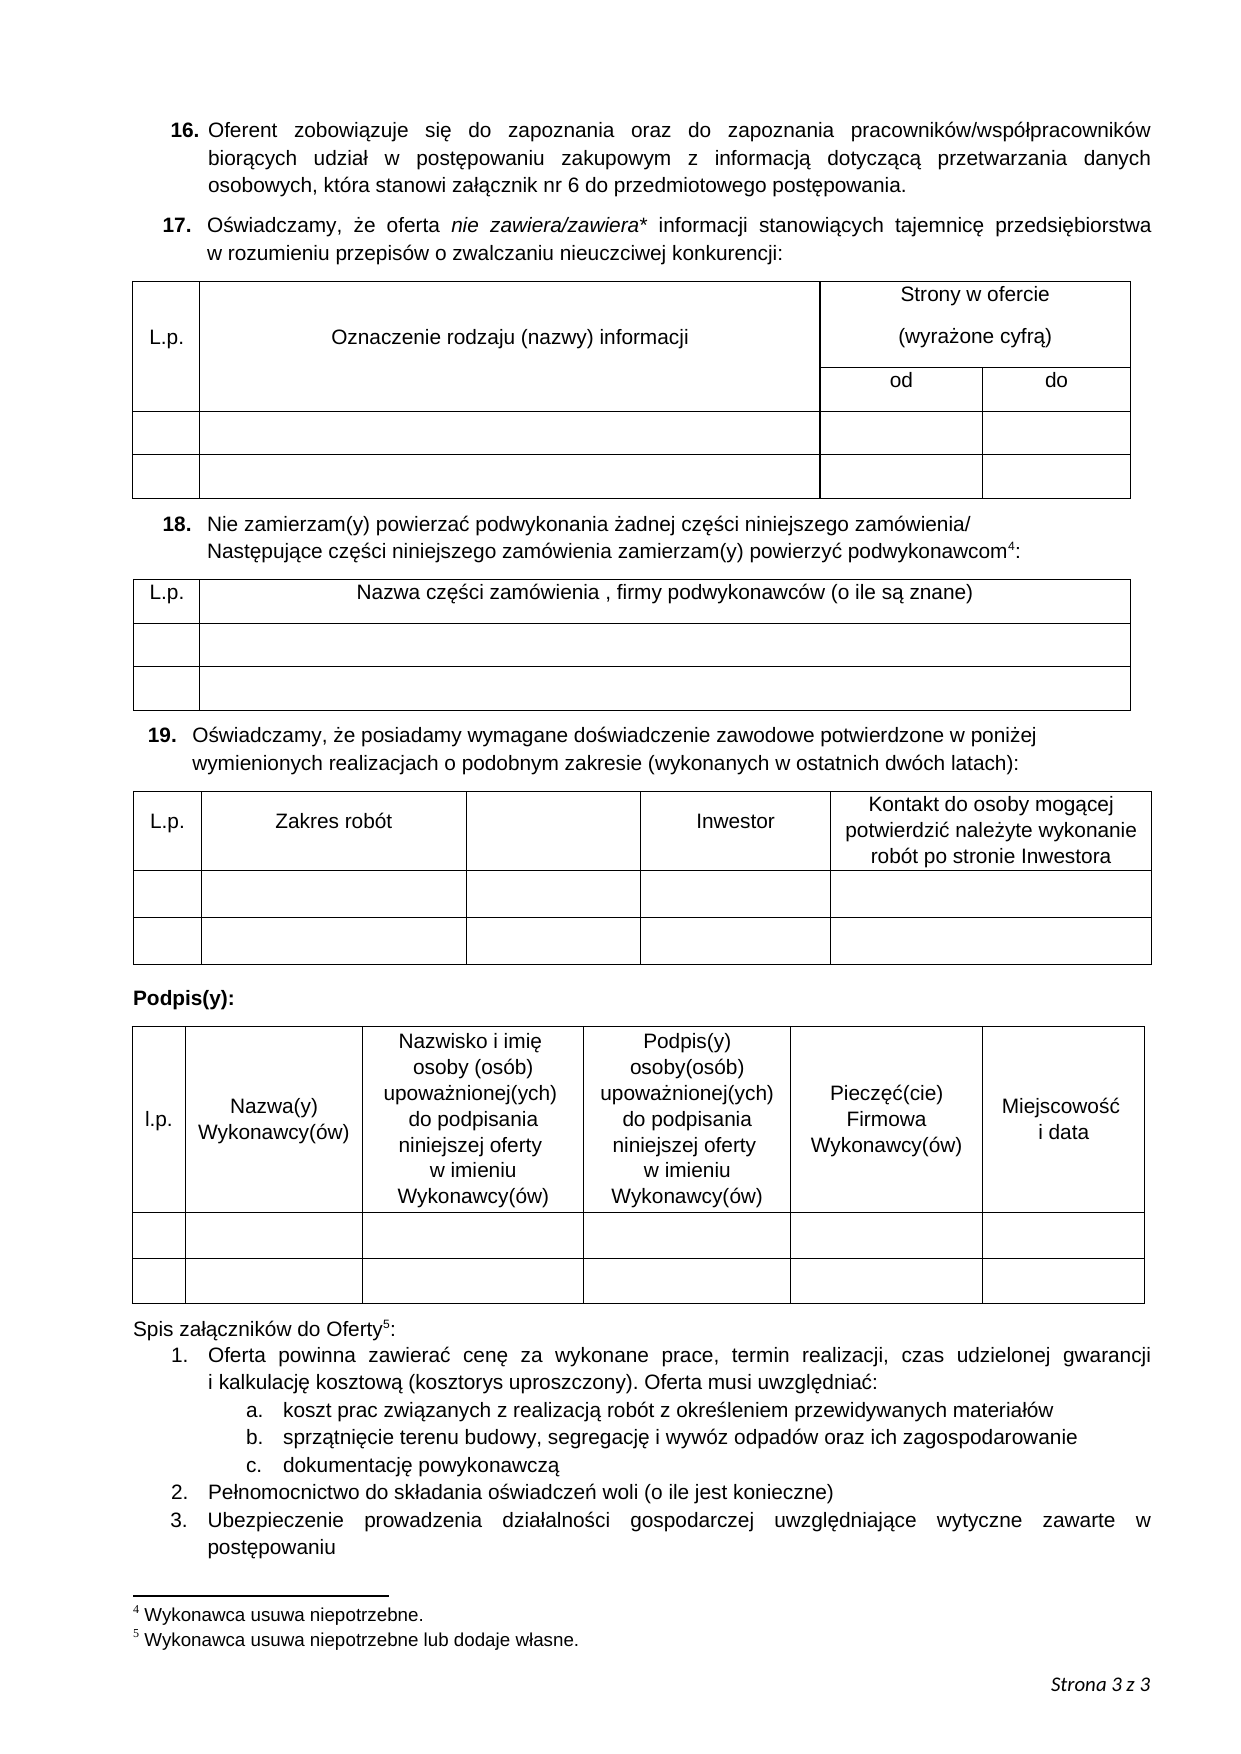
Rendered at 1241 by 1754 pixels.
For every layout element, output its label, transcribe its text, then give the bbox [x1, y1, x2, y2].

table_cell [791, 1213, 982, 1258]
list Oferta powinna zawierać cenę za wykonane prace, termin realizacji, czas udzielonej gwarancji i kalkulację kosztową (kosztorys uproszczony). Oferta musi uwzględniać: [171, 1342, 1152, 1394]
table_cell [134, 918, 201, 964]
table_cell [133, 455, 199, 498]
list Oświadczamy, że posiadamy wymagane doświadczenie zawodowe potwierdzone w poniżej wymienionych realizacjach o podobnym zakresie (wykonanych w ostatnich dwóch latach): [148, 723, 1152, 775]
table_header L.p. [134, 580, 199, 623]
list dokumentację powykonawczą [246, 1452, 1152, 1476]
text Podpis(y): [133, 986, 1152, 1010]
table_header Pieczęć(cie) Firmowa Wykonawcy(ów) [791, 1027, 982, 1212]
table_header Nazwa(y) Wykonawcy(ów) [186, 1027, 362, 1212]
table_cell [186, 1259, 362, 1303]
list Nie zamierzam(y) powierzać podwykonania żadnej części niniejszego zamówienia/ Następujące części niniejszego zamówienia zamierzam(y) powierzyć podwykonawcom: [162, 511, 1152, 563]
list Oferent zobowiązuje się do zapoznania oraz do zapoznania pracowników/współpracowników biorących udział w postępowaniu zakupowym z informacją dotyczącą przetwarzania danych osobowych, która stanowi załącznik nr 6 do przedmiotowego postępowania. [170, 118, 1152, 197]
table_cell do [983, 368, 1130, 411]
table_cell [134, 871, 201, 917]
list Pełnomocnictwo do składania oświadczeń woli (o ile jest konieczne) [171, 1480, 1152, 1504]
table_cell [584, 1213, 790, 1258]
table_cell [831, 871, 1151, 917]
list sprzątnięcie terenu budowy, segregację i wywóz odpadów oraz ich zagospodarowanie [246, 1425, 1152, 1449]
table_header Zakres robót [202, 792, 466, 869]
table_cell [200, 667, 1130, 710]
list Ubezpieczenie prowadzenia działalności gospodarczej uwzględniające wytyczne zawarte w postępowaniu [170, 1507, 1152, 1559]
table_cell [133, 1213, 185, 1258]
list koszt prac związanych z realizacją robót z określeniem przewidywanych materiałów [246, 1397, 1152, 1421]
table_cell [641, 871, 830, 917]
table_header Strony w ofercie (wyrażone cyfrą) [821, 282, 1130, 367]
table_cell [133, 412, 199, 454]
table_header Oznaczenie rodzaju (nazwy) informacji [200, 282, 819, 411]
table_cell [133, 1259, 185, 1303]
table_cell [202, 918, 466, 964]
table_header L.p. [133, 282, 199, 411]
table_cell [200, 455, 819, 498]
table_header Nazwa części zamówienia , firmy podwykonawców (o ile są znane) [200, 580, 1130, 623]
list Oświadczamy, że oferta nie zawiera/zawiera* informacji stanowiących tajemnicę przedsiębiorstwa w rozumieniu przepisów o zwalczaniu nieuczciwej konkurencji: [162, 213, 1152, 265]
table_header L.p. [134, 792, 201, 869]
table_cell [821, 412, 982, 454]
table_cell [791, 1259, 982, 1303]
table_cell [202, 871, 466, 917]
table_cell [200, 412, 819, 454]
table_header [467, 792, 640, 869]
table_cell [363, 1213, 583, 1258]
table_cell [983, 455, 1130, 498]
table_header Podpis(y) osoby(osób) upoważnionej(ych) do podpisania niniejszej oferty w imieniu Wykonawcy(ów) [584, 1027, 790, 1212]
table_cell [831, 918, 1151, 964]
table_cell [134, 624, 199, 666]
table_header Miejscowość i data [983, 1027, 1144, 1212]
table_cell [821, 455, 982, 498]
table_header Kontakt do osoby mogącej potwierdzić należyte wykonanie robót po stronie Inwestora [831, 792, 1151, 869]
table_header l.p. [133, 1027, 185, 1212]
table_cell [983, 1213, 1144, 1258]
table_cell [641, 918, 830, 964]
table_cell [134, 667, 199, 710]
table_cell [983, 1259, 1144, 1303]
table_cell [363, 1259, 583, 1303]
table_header Inwestor [641, 792, 830, 869]
table_cell [584, 1259, 790, 1303]
table_cell [467, 918, 640, 964]
table_cell [467, 871, 640, 917]
text Spis załączników do Oferty: [133, 1317, 1152, 1341]
table_cell [983, 412, 1130, 454]
table_cell od [821, 368, 982, 411]
table_cell [200, 624, 1130, 666]
table_header Nazwisko i imię osoby (osób) upoważnionej(ych) do podpisania niniejszej oferty w imieniu Wykonawcy(ów) [363, 1027, 583, 1212]
table_cell [186, 1213, 362, 1258]
